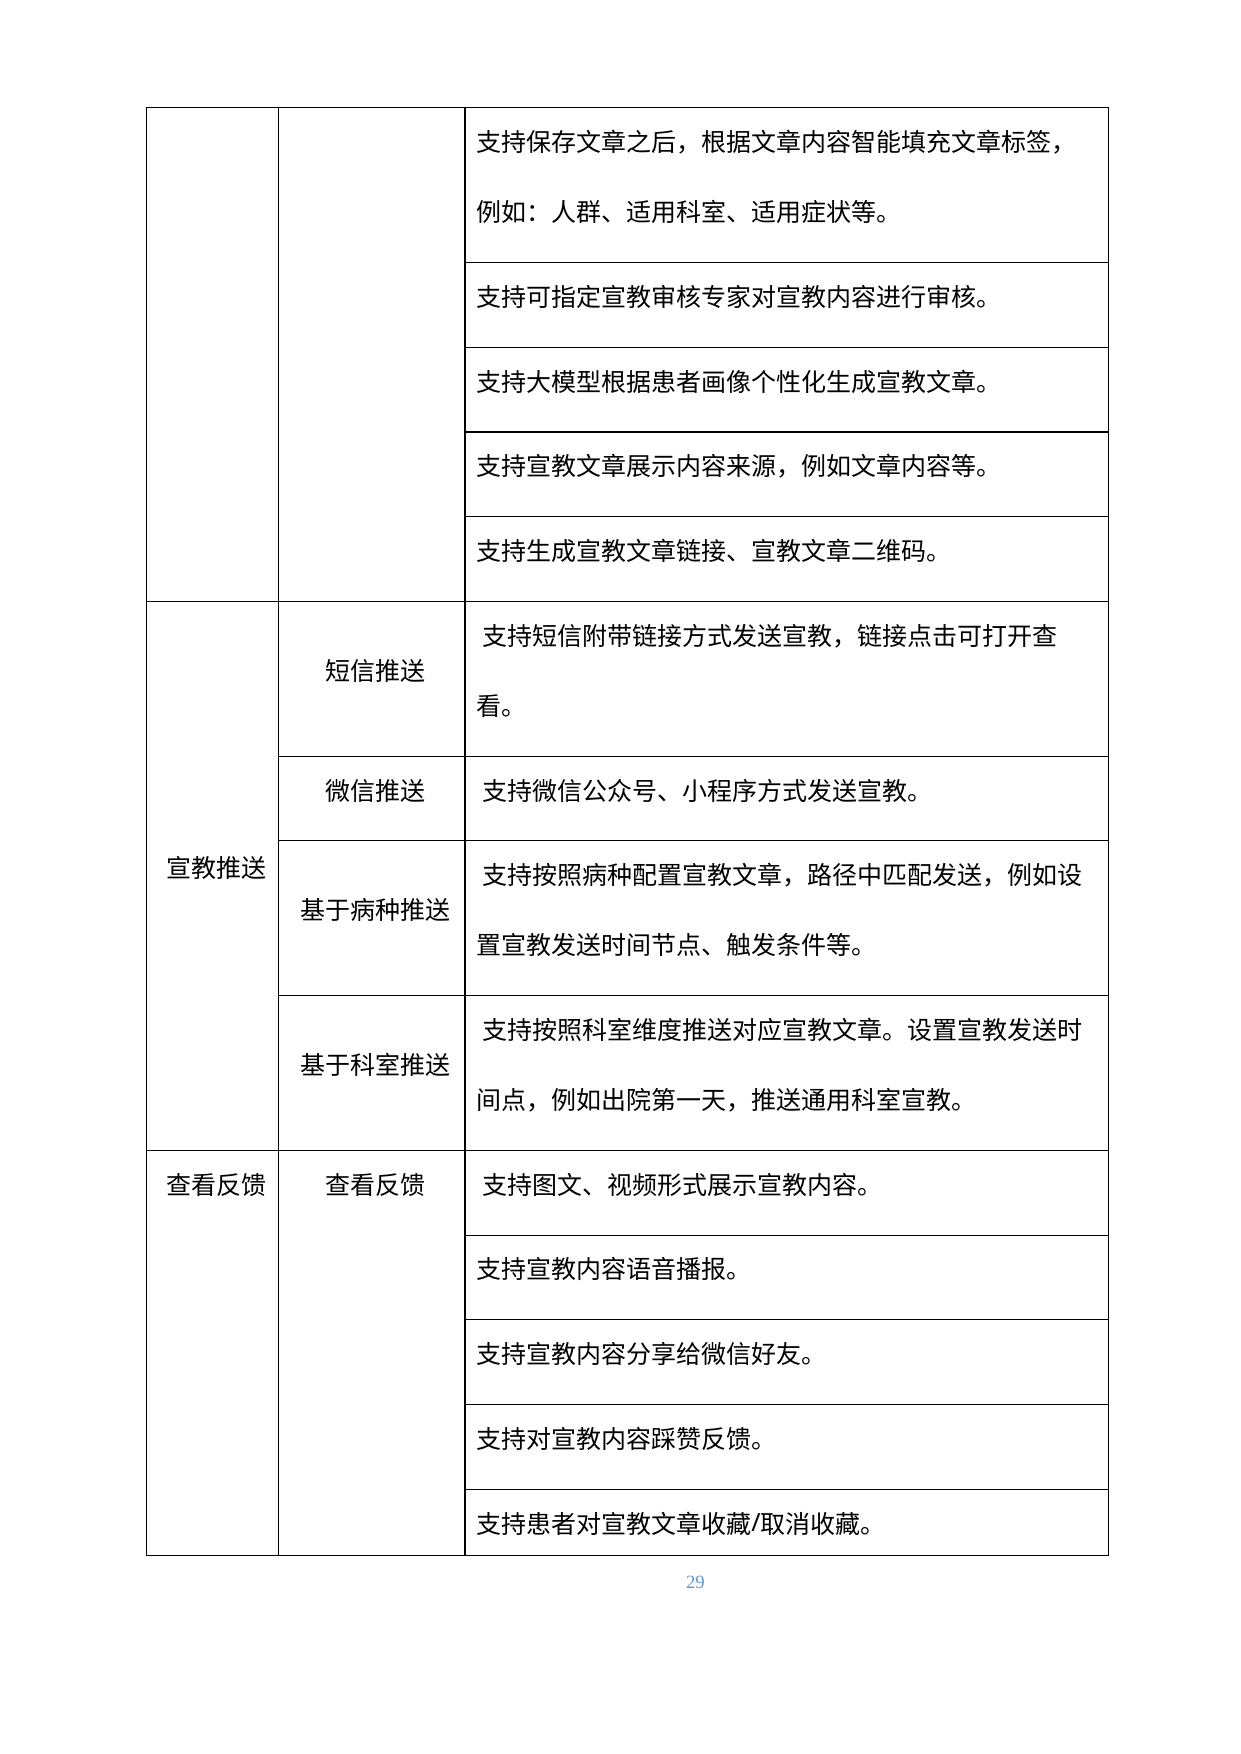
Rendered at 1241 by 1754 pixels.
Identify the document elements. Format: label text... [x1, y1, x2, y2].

table_cell 支持短信附带链接方式发送宣教，链接点击可打开查看。 [466, 602, 1108, 756]
table_cell 微信推送 [279, 757, 464, 840]
table_cell 支持宣教内容语音播报。 [466, 1236, 1108, 1319]
table_cell 支持图文、视频形式展示宣教内容。 [466, 1151, 1108, 1234]
table_cell 查看反馈 [147, 1151, 278, 1555]
table_cell 支持宣教文章展示内容来源，例如文章内容等。 [466, 433, 1108, 516]
table_cell 基于科室推送 [279, 996, 464, 1150]
table_cell 支持可指定宣教审核专家对宣教内容进行审核。 [466, 263, 1108, 347]
table_cell 短信推送 [279, 602, 464, 756]
table_cell 支持生成宣教文章链接、宣教文章二维码。 [466, 517, 1108, 601]
table_cell 查看反馈 [279, 1151, 464, 1555]
table_cell 支持按照科室维度推送对应宣教文章。设置宣教发送时间点，例如出院第一天，推送通用科室宣教。 [466, 996, 1108, 1150]
table_cell 宣教推送 [147, 602, 278, 1150]
table_cell 支持按照病种配置宣教文章，路径中匹配发送，例如设置宣教发送时间节点、触发条件等。 [466, 841, 1108, 995]
table_cell 支持大模型根据患者画像个性化生成宣教文章。 [466, 348, 1108, 431]
table_cell 支持保存文章之后，根据文章内容智能填充文章标签，例如：人群、适用科室、适用症状等。 [466, 108, 1108, 262]
table_cell 支持患者对宣教文章收藏/取消收藏。 [466, 1490, 1108, 1555]
table_cell 支持微信公众号、小程序方式发送宣教。 [466, 757, 1108, 840]
table_cell 支持宣教内容分享给微信好友。 [466, 1320, 1108, 1404]
table_cell 基于病种推送 [279, 841, 464, 995]
table_cell 支持对宣教内容踩赞反馈。 [466, 1405, 1108, 1489]
